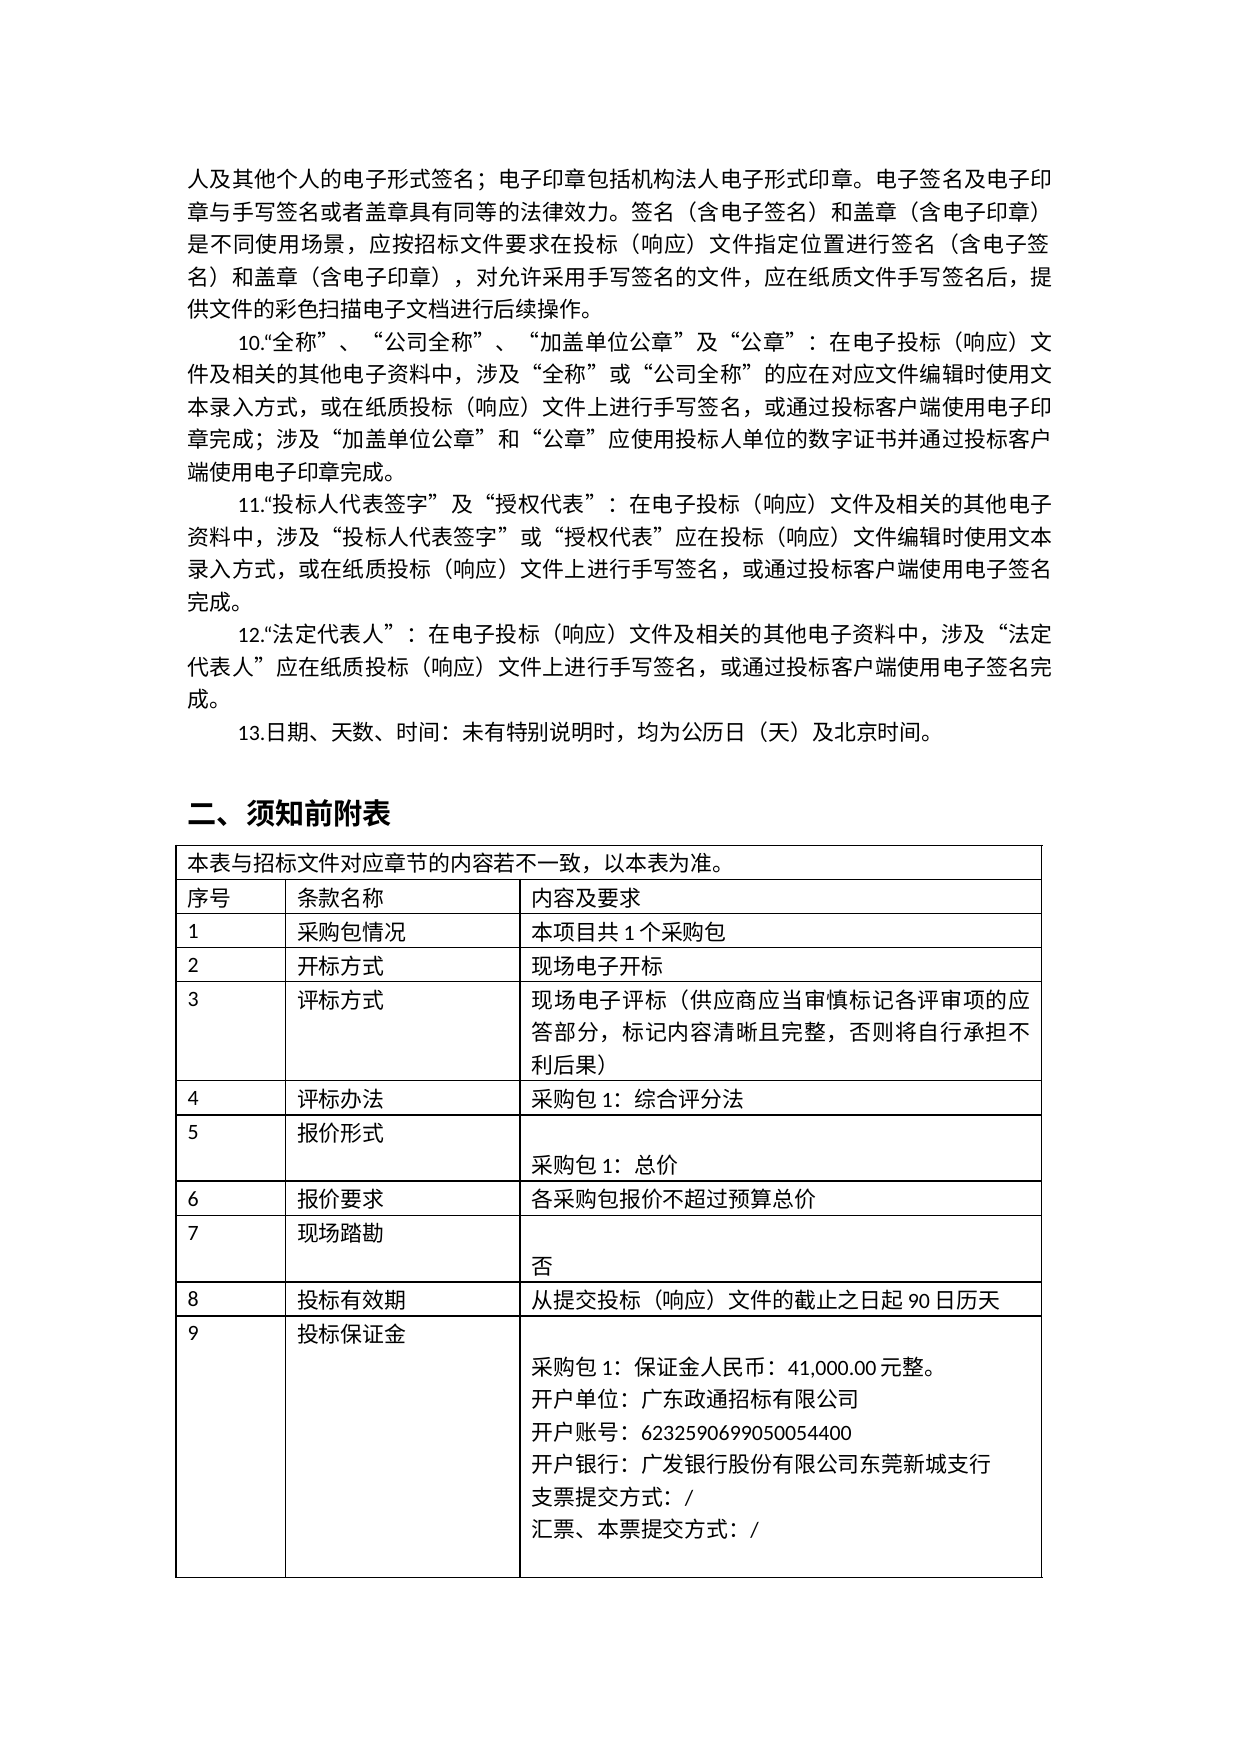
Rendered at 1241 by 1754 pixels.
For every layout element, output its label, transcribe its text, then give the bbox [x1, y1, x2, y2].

table_cell 6 [177, 1182, 285, 1214]
table_cell 7 [177, 1216, 285, 1281]
table_cell 评标方式 [286, 982, 519, 1080]
table_cell 4 [177, 1081, 285, 1114]
table_cell 3 [177, 982, 285, 1080]
table_cell 各采购包报价不超过预算总价 [521, 1182, 1041, 1214]
table_cell 否 [521, 1216, 1041, 1281]
table_cell 9 [177, 1317, 285, 1577]
table_cell 现场踏勘 [286, 1216, 519, 1281]
table_cell 8 [177, 1283, 285, 1315]
table_cell 内容及要求 [521, 880, 1041, 913]
table_cell 报价形式 [286, 1116, 519, 1180]
table_cell 现场电子评标（供应商应当审慎标记各评审项的应答部分，标记内容清晰且完整，否则将自行承担不利后果） [521, 982, 1041, 1080]
table_cell 报价要求 [286, 1182, 519, 1214]
table_cell 采购包情况 [286, 914, 519, 947]
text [187, 162, 1053, 324]
table_cell 投标保证金 [286, 1317, 519, 1577]
table_cell 2 [177, 948, 285, 981]
table_cell 评标办法 [286, 1081, 519, 1114]
text 11.“投标人代表签字”及“授权代表”：在电子投标（响应）文件及相关的其他电子资料中，涉及“投标人代表签字”或“授权代表”应在投标（响应）文件编辑时使用文本录入方式，或在纸质投标（响应）文件上进行手写签名，或通过投标客户端使用电子签名完成。 [187, 487, 1053, 617]
table_cell 条款名称 [286, 880, 519, 913]
table_header 本表与招标文件对应章节的内容若不一致，以本表为准。 [177, 846, 1041, 878]
table_cell 1 [177, 914, 285, 947]
table_cell 现场电子开标 [521, 948, 1041, 981]
table_cell 采购包1：综合评分法 [521, 1081, 1041, 1114]
text 12.“法定代表人”：在电子投标（响应）文件及相关的其他电子资料中，涉及“法定代表人”应在纸质投标（响应）文件上进行手写签名，或通过投标客户端使用电子签名完成。 [187, 617, 1053, 714]
table_cell 序号 [177, 880, 285, 913]
table_cell 开标方式 [286, 948, 519, 981]
table_cell 投标有效期 [286, 1283, 519, 1315]
table_cell 本项目共1个采购包 [521, 914, 1041, 947]
text 10.“全称”、“公司全称”、“加盖单位公章”及“公章”：在电子投标（响应）文件及相关的其他电子资料中，涉及“全称”或“公司全称”的应在对应文件编辑时使用文本录入方式，或在纸质投标（响应）文件上进行手写签名，或通过投标客户端使用电子印章完成；涉及“加盖单位公章”和“公章”应使用投标人单位的数字证书并通过投标客户端使用电子印章完成。 [187, 324, 1053, 487]
text 二、须知前附表 [187, 779, 1053, 844]
table_cell 采购包1：总价 [521, 1116, 1041, 1180]
table_cell 5 [177, 1116, 285, 1180]
table_cell 从提交投标（响应）文件的截止之日起90日历天 [521, 1283, 1041, 1315]
text 13.日期、天数、时间：未有特别说明时，均为公历日（天）及北京时间。 [187, 714, 1053, 747]
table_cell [521, 1317, 1041, 1577]
